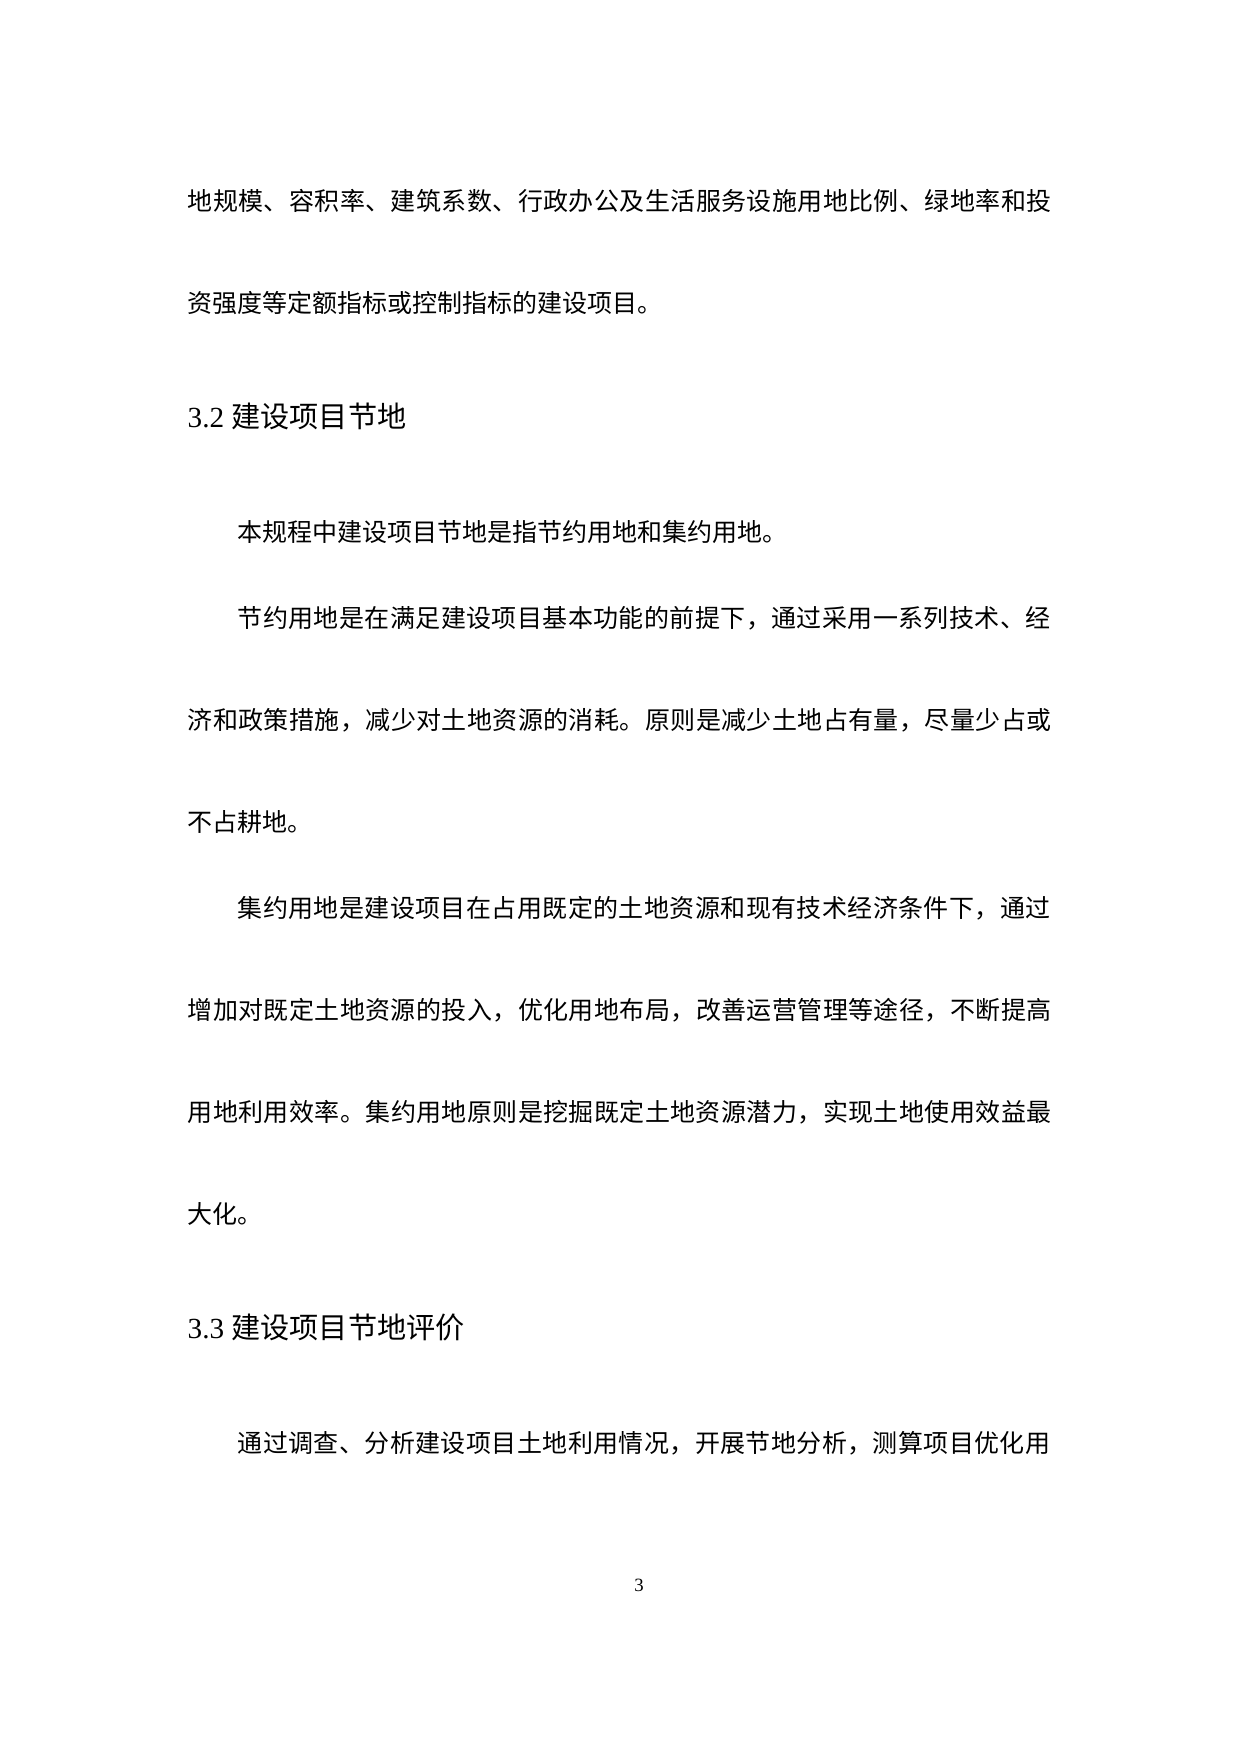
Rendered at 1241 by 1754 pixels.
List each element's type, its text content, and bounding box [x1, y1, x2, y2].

text 本规程中建设项目节地是指节约用地和集约用地。 [187, 497, 1053, 565]
text 集约用地是建设项目在占用既定的土地资源和现有技术经济条件下，通过增加对既定土地资源的投入，优化用地布局，改善运营管理等途径，不断提高用地利用效率。集约用地原则是挖掘既定土地资源潜力，实现土地使用效益最大化。 [187, 873, 1053, 1246]
text 节约用地是在满足建设项目基本功能的前提下，通过采用一系列技术、经济和政策措施，减少对土地资源的消耗。原则是减少土地占有量，尽量少占或不占耕地。 [187, 583, 1053, 855]
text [187, 166, 1053, 336]
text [187, 1408, 1053, 1476]
subtitle 3.3 建设项目节地评价 [187, 1292, 1053, 1359]
subtitle 3.2 建设项目节地 [187, 381, 1053, 449]
